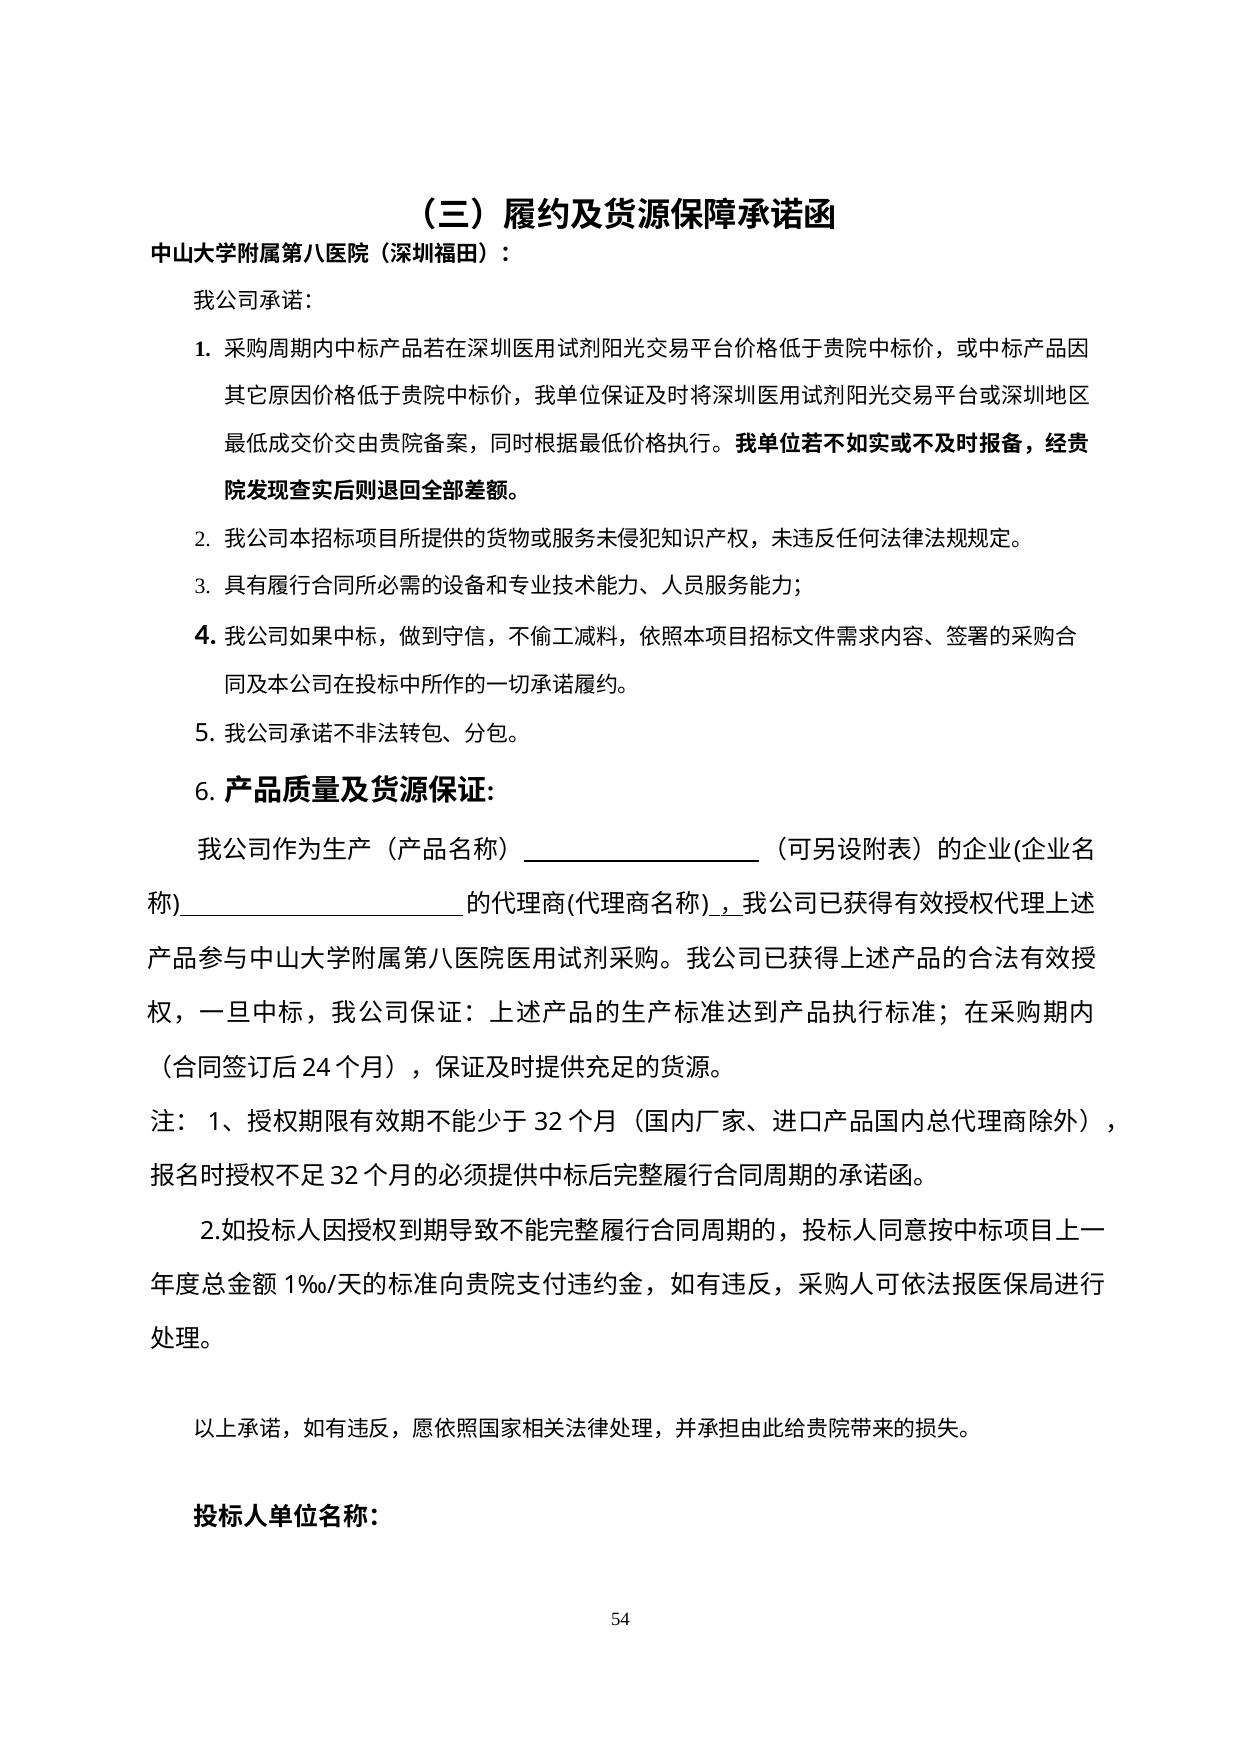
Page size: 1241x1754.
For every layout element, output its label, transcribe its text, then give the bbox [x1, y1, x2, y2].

list 产品质量及货源保证: [194, 766, 1090, 808]
text 2.如投标人因授权到期导致不能完整履行合同周期的，投标人同意按中标项目上一年度总金额1‰/天的标准向贵院支付违约金，如有违反，采购人可依法报医保局进行处理。 [150, 1210, 1106, 1355]
text 我公司承诺： [150, 283, 1175, 315]
text 我公司作为生产（产品名称） （可另设附表）的企业(企业名称) 的代理商(代理商名称) ，我公司已获得有效授权代理上述产品参与中山大学附属第八医院医用试剂采购。我公司已获得上述产品的合法有效授权，一旦中标，我公司保证：上述产品的生产标准达到产品执行标准；在采购期内（合同签订后24个月），保证及时提供充足的货源。 [147, 829, 1097, 1083]
list 具有履行合同所必需的设备和专业技术能力、人员服务能力； [194, 568, 1090, 600]
list 我公司本招标项目所提供的货物或服务未侵犯知识产权，未违反任何法律法规规定。 [194, 521, 1090, 553]
subtitle （三）履约及货源保障承诺函 [150, 188, 1090, 236]
list 采购周期内中标产品若在深圳医用试剂阳光交易平台价格低于贵院中标价，或中标产品因其它原因价格低于贵院中标价，我单位保证及时将深圳医用试剂阳光交易平台或深圳地区最低成交价交由贵院备案，同时根据最低价格执行。我单位若不如实或不及时报备，经贵院发现查实后则退回全部差额。 [194, 331, 1090, 505]
text 注： 1、授权期限有效期不能少于32个月（国内厂家、进口产品国内总代理商除外），报名时授权不足32个月的必须提供中标后完整履行合同周期的承诺函。 [150, 1101, 1106, 1192]
text 以上承诺，如有违反，愿依照国家相关法律处理，并承担由此给贵院带来的损失。 [150, 1411, 1090, 1443]
list 我公司承诺不非法转包、分包。 [194, 715, 1090, 749]
text 中山大学附属第八医院（深圳福田）： [150, 236, 1090, 268]
text 投标人单位名称： [150, 1496, 1090, 1532]
list 我公司如果中标，做到守信，不偷工减料，依照本项目招标文件需求内容、签署的采购合同及本公司在投标中所作的一切承诺履约。 [194, 616, 1090, 699]
